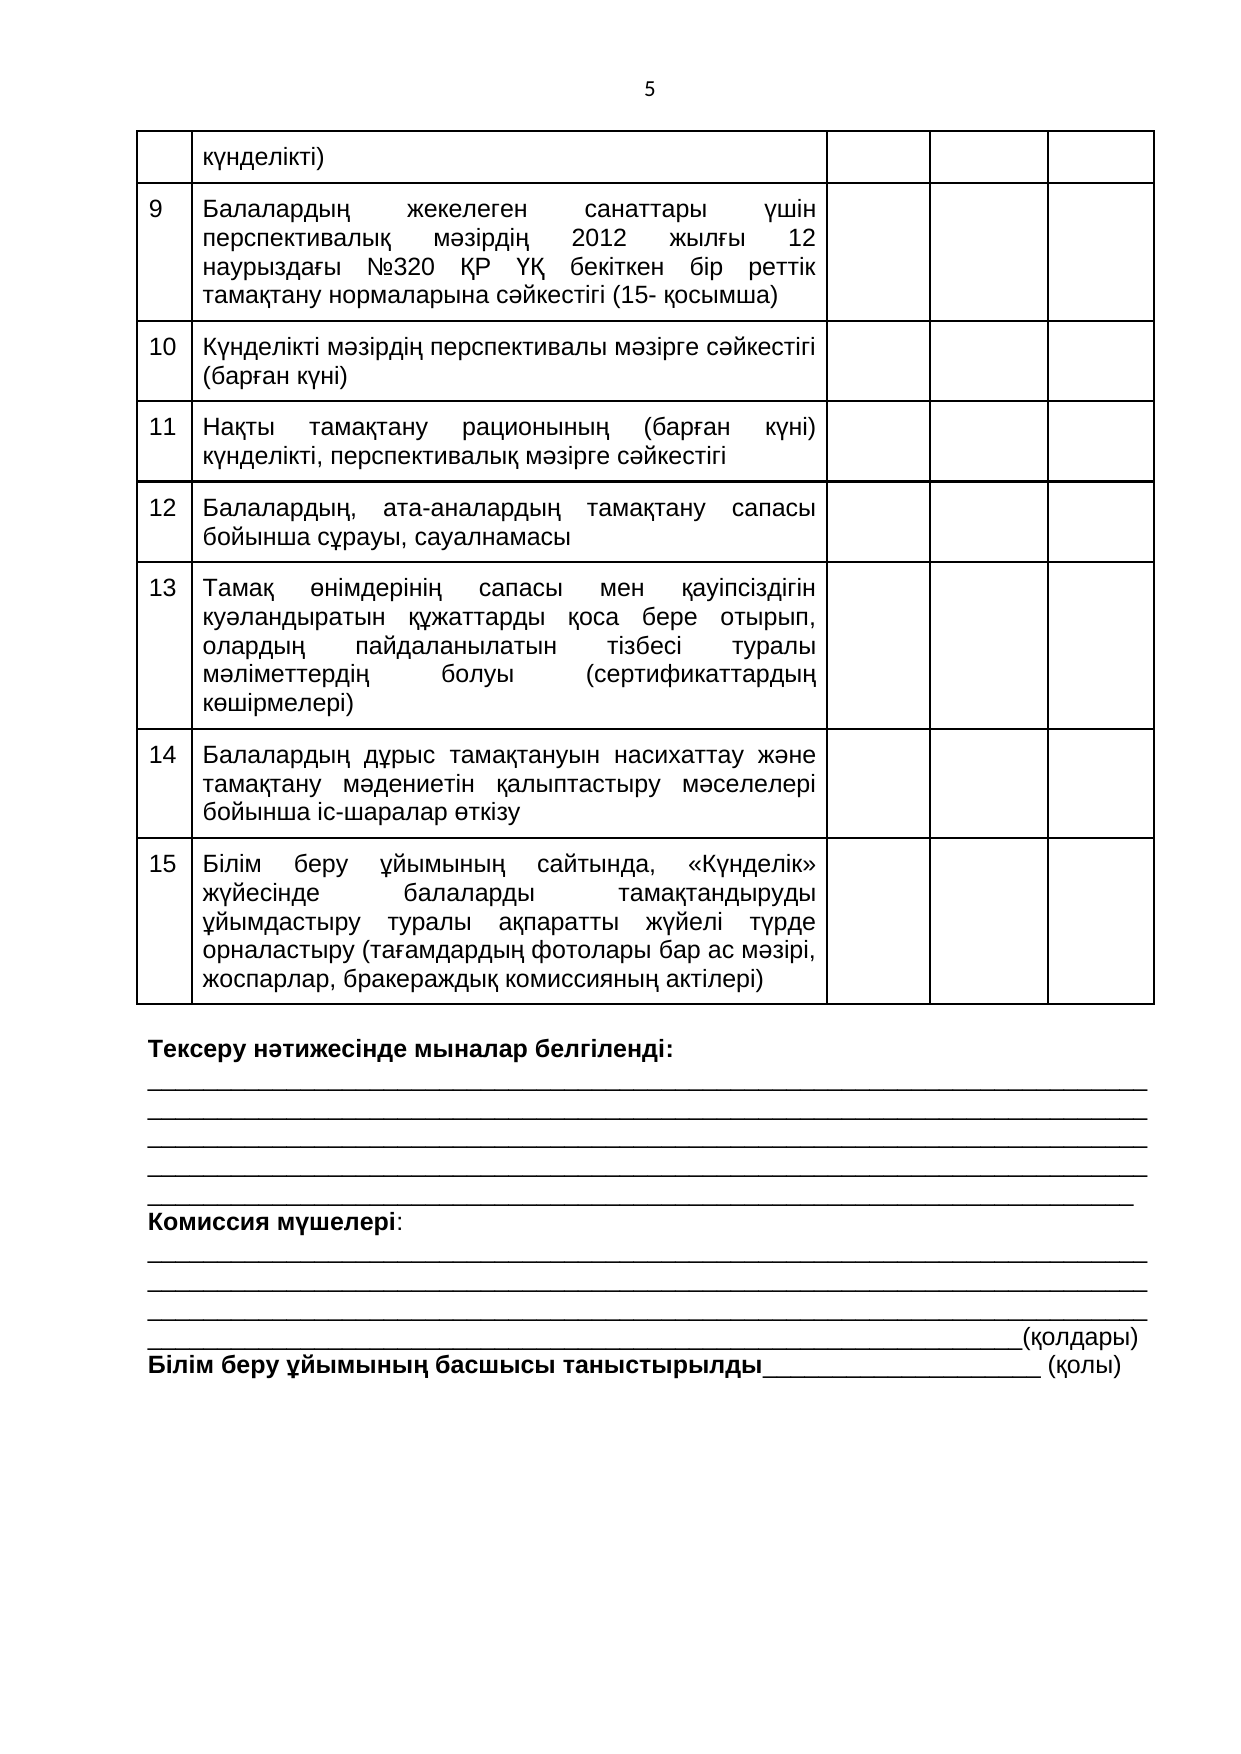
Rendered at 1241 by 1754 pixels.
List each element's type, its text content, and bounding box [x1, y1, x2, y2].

table_cell Балалардың, ата-аналардың тамақтану сапасы бойынша сұрауы, сауалнамасы [193, 483, 826, 561]
table_cell [828, 132, 929, 182]
table_cell 14 [138, 730, 191, 837]
table_cell [1049, 184, 1153, 319]
table_cell [828, 563, 929, 727]
table_cell Білім беру ұйымының сайтында, «Күнделік» жүйесінде балаларды тамақтандыруды ұйымдастыру туралы ақпаратты жүйелі түрде орналастыру (тағамдардың фотолары бар ас мәзірі, жоспарлар, бракераждық комиссияның актілері) [193, 839, 826, 1003]
table_cell [1049, 402, 1153, 480]
text Комиссия мүшелері: [148, 1207, 1152, 1235]
table_cell [828, 483, 929, 561]
table_cell 13 [138, 563, 191, 727]
table_cell [1049, 483, 1153, 561]
table_cell [931, 483, 1047, 561]
table_cell [931, 402, 1047, 480]
table_cell [828, 730, 929, 837]
table_cell [1049, 322, 1153, 400]
table_cell [1049, 839, 1153, 1003]
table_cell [193, 132, 826, 182]
table_cell [828, 402, 929, 480]
table_cell 11 [138, 402, 191, 480]
table_cell [1049, 730, 1153, 837]
table_cell [931, 563, 1047, 727]
text _______________________________________________________________________________________________________________________________________________________________________________________________________________________________________________________________________________________(қолдары) [148, 1235, 1152, 1350]
text _______________________________________________________________________________________________________________________________________________________________________________________________________________________________________________________________________________________________________________________________________________________________________ [148, 1063, 1152, 1207]
table_cell [1049, 563, 1153, 727]
table_cell [931, 322, 1047, 400]
table_cell [931, 132, 1047, 182]
table_cell [1049, 132, 1153, 182]
text Тексеру нәтижесінде мыналар белгіленді: [148, 1034, 1152, 1063]
table_cell [931, 730, 1047, 837]
table_cell 12 [138, 483, 191, 561]
table_cell Балалардың дұрыс тамақтануын насихаттау және тамақтану мәдениетін қалыптастыру мәселелері бойынша іс-шаралар өткізу [193, 730, 826, 837]
table_cell [931, 184, 1047, 319]
table_cell 8 [138, 132, 191, 182]
table_cell Тамақ өнімдерінің сапасы мен қауіпсіздігін куәландыратын құжаттарды қоса бере отырып, олардың пайдаланылатын тізбесі туралы мәліметтердің болуы (сертификаттардың көшірмелері) [193, 563, 826, 727]
table_cell 15 [138, 839, 191, 1003]
text Білім беру ұйымының басшысы таныстырылды____________________ (қолы) [148, 1350, 1152, 1379]
table_cell [828, 184, 929, 319]
table_cell [931, 839, 1047, 1003]
table_cell Күнделікті мәзірдің перспективалы мәзірге сәйкестігі (барған күні) [193, 322, 826, 400]
table_cell 10 [138, 322, 191, 400]
table_cell Нақты тамақтану рационының (барған күні) күнделікті, перспективалық мәзірге сәйкестігі [193, 402, 826, 480]
table_cell 9 [138, 184, 191, 319]
table_cell [828, 839, 929, 1003]
table_cell Балалардың жекелеген санаттары үшін перспективалық мәзірдің 2012 жылғы 12 наурыздағы №320 ҚР ҮҚ бекіткен бір реттік тамақтану нормаларына сәйкестігі (15- қосымша) [193, 184, 826, 319]
table_cell [828, 322, 929, 400]
